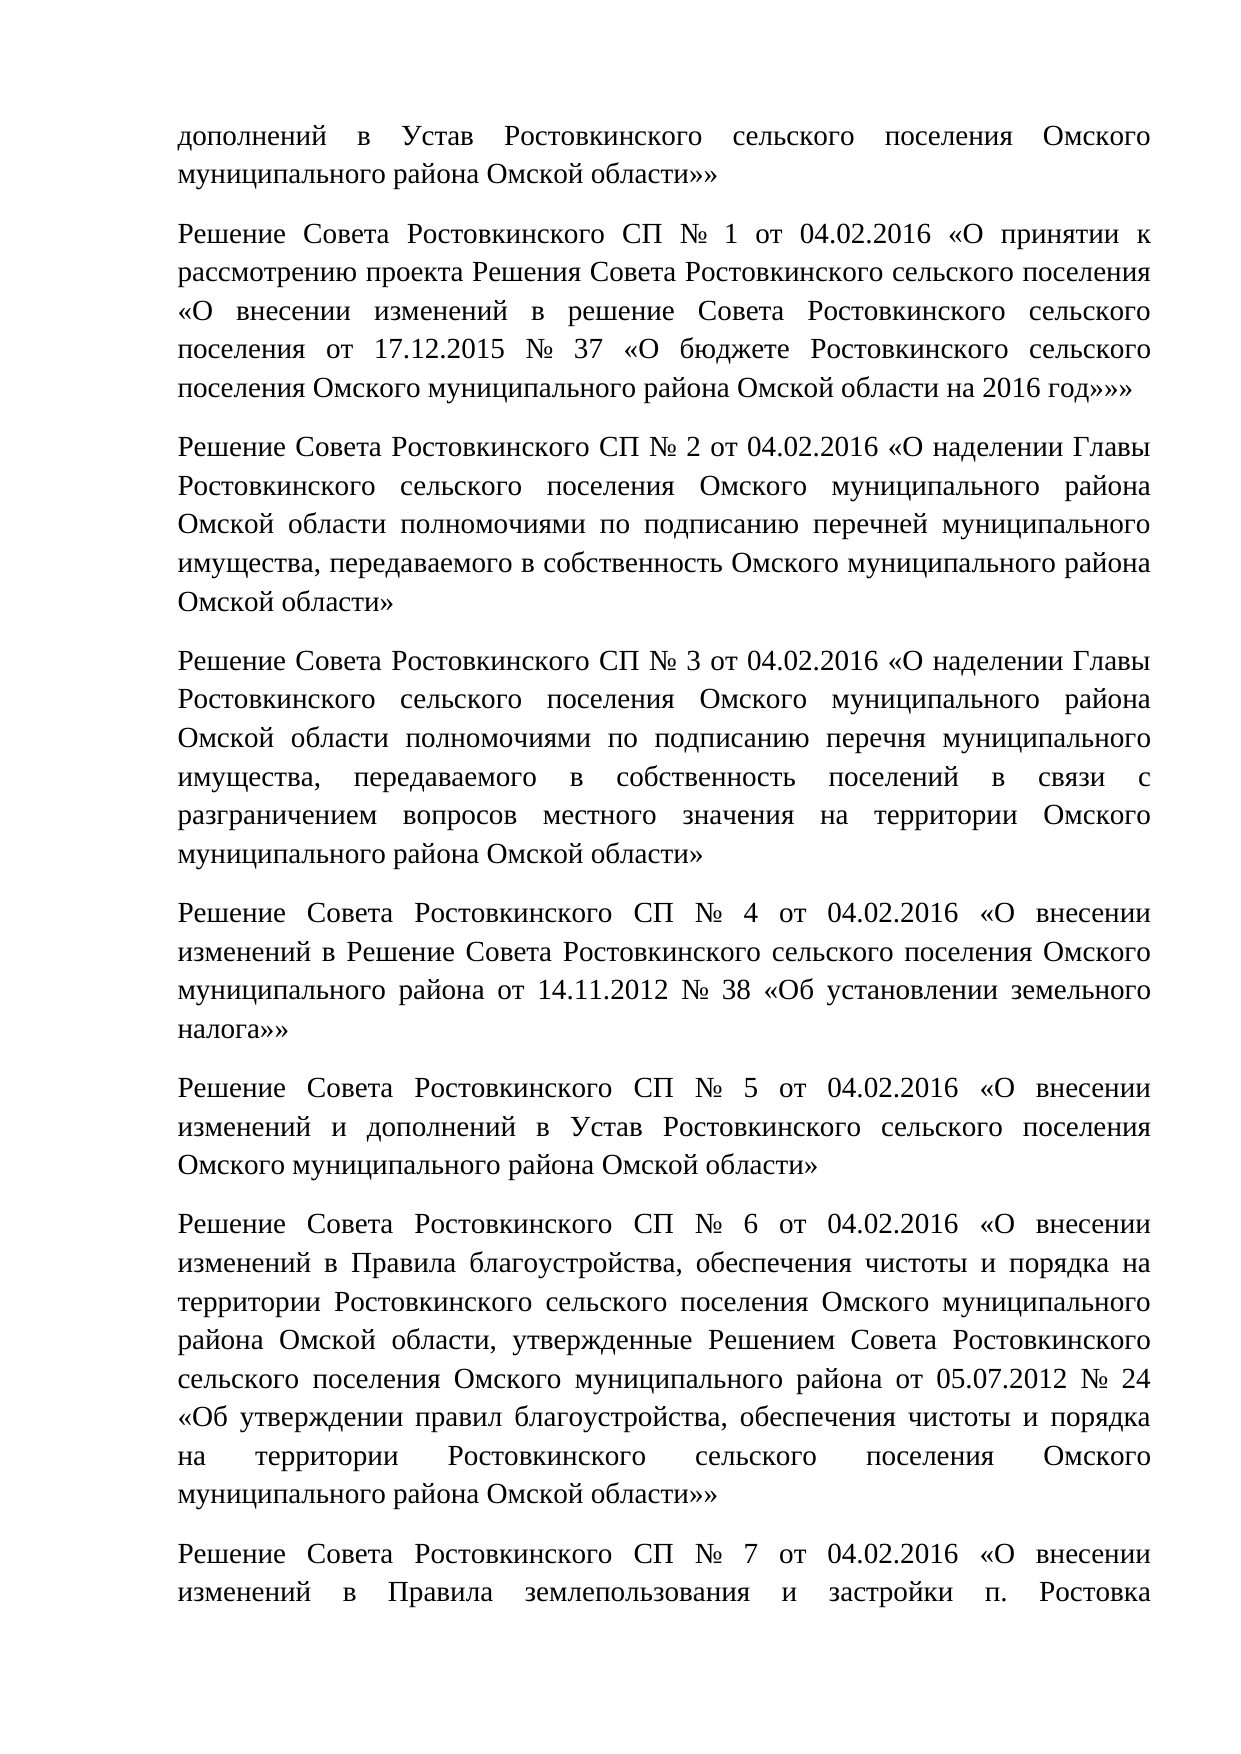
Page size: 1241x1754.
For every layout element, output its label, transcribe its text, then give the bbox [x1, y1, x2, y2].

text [177, 118, 1152, 190]
text Решение Совета Ростовкинского СП № 6 от 04.02.2016 «О внесении изменений в Правила благоустройства, обеспечения чистоты и порядка на территории Ростовкинского сельского поселения Омского муниципального района Омской области, утвержденные Решением Совета Ростовкинского сельского поселения Омского муниципального района от 05.07.2012 № 24 «Об утверждении правил благоустройства, обеспечения чистоты и порядка на территории Ростовкинского сельского поселения Омского муниципального района Омской области»» [177, 1207, 1152, 1510]
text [177, 1536, 1152, 1608]
text Решение Совета Ростовкинского СП № 4 от 04.02.2016 «О внесении изменений в Решение Совета Ростовкинского сельского поселения Омского муниципального района от 14.11.2012 № 38 «Об установлении земельного налога»» [177, 895, 1152, 1044]
text Решение Совета Ростовкинского СП № 1 от 04.02.2016 «О принятии к рассмотрению проекта Решения Совета Ростовкинского сельского поселения «О внесении изменений в решение Совета Ростовкинского сельского поселения от 17.12.2015 № 37 «О бюджете Ростовкинского сельского поселения Омского муниципального района Омской области на 2016 год»»» [177, 216, 1152, 404]
text Решение Совета Ростовкинского СП № 5 от 04.02.2016 «О внесении изменений и дополнений в Устав Ростовкинского сельского поселения Омского муниципального района Омской области» [177, 1070, 1152, 1181]
text Решение Совета Ростовкинского СП № 3 от 04.02.2016 «О наделении Главы Ростовкинского сельского поселения Омского муниципального района Омской области полномочиями по подписанию перечня муниципального имущества, передаваемого в собственность поселений в связи с разграничением вопросов местного значения на территории Омского муниципального района Омской области» [177, 643, 1152, 869]
text Решение Совета Ростовкинского СП № 2 от 04.02.2016 «О наделении Главы Ростовкинского сельского поселения Омского муниципального района Омской области полномочиями по подписанию перечней муниципального имущества, передаваемого в собственность Омского муниципального района Омской области» [177, 429, 1152, 617]
